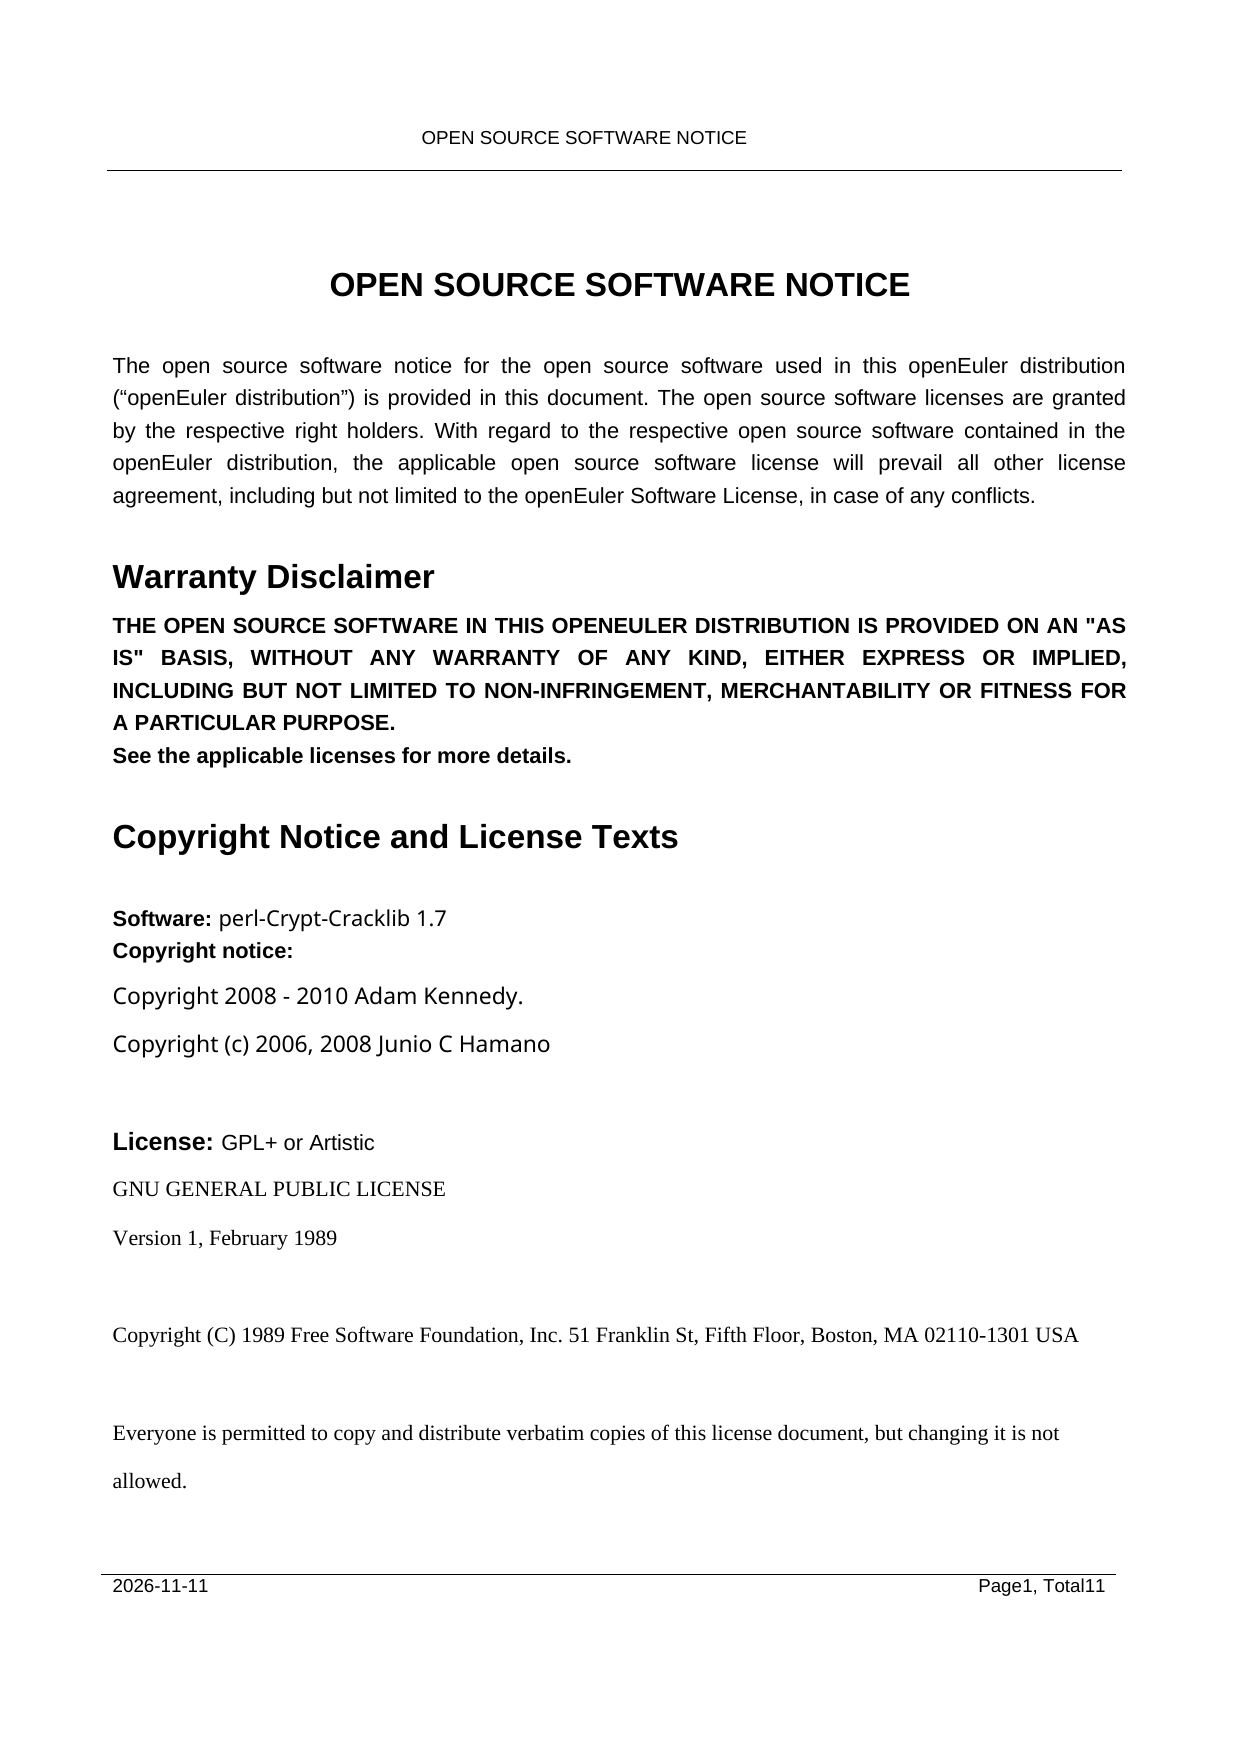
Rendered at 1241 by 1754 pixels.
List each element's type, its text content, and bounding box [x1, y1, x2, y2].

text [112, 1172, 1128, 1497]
text Software: perl-Crypt-Cracklib 1.7 [112, 901, 1128, 934]
text OPEN SOURCE SOFTWARE NOTICE [112, 251, 1128, 316]
text The open source software notice for the open source software used in this openEuler distribution (“openEuler distribution”) is provided in this document. The open source software licenses are granted by the respective right holders. With regard to the respective open source software contained in the openEuler distribution, the applicable open source software license will prevail all other license agreement, including but not limited to the openEuler Software License, in case of any conflicts. [112, 349, 1128, 511]
text Copyright 2008 - 2010 Adam Kennedy. Copyright (c) 2006, 2008 Junio C Hamano [112, 979, 1128, 1109]
text License: GPL+ or Artistic [112, 1125, 1128, 1158]
text Copyright notice: [112, 934, 1128, 966]
text Copyright Notice and License Texts [112, 804, 1128, 869]
text THE OPEN SOURCE SOFTWARE IN THIS OPENEULER DISTRIBUTION IS PROVIDED ON AN "AS IS" BASIS, WITHOUT ANY WARRANTY OF ANY KIND, EITHER EXPRESS OR IMPLIED, INCLUDING BUT NOT LIMITED TO NON-INFRINGEMENT, MERCHANTABILITY OR FITNESS FOR A PARTICULAR PURPOSE. See the applicable licenses for more details. [112, 609, 1128, 771]
text Warranty Disclaimer [112, 544, 1128, 609]
